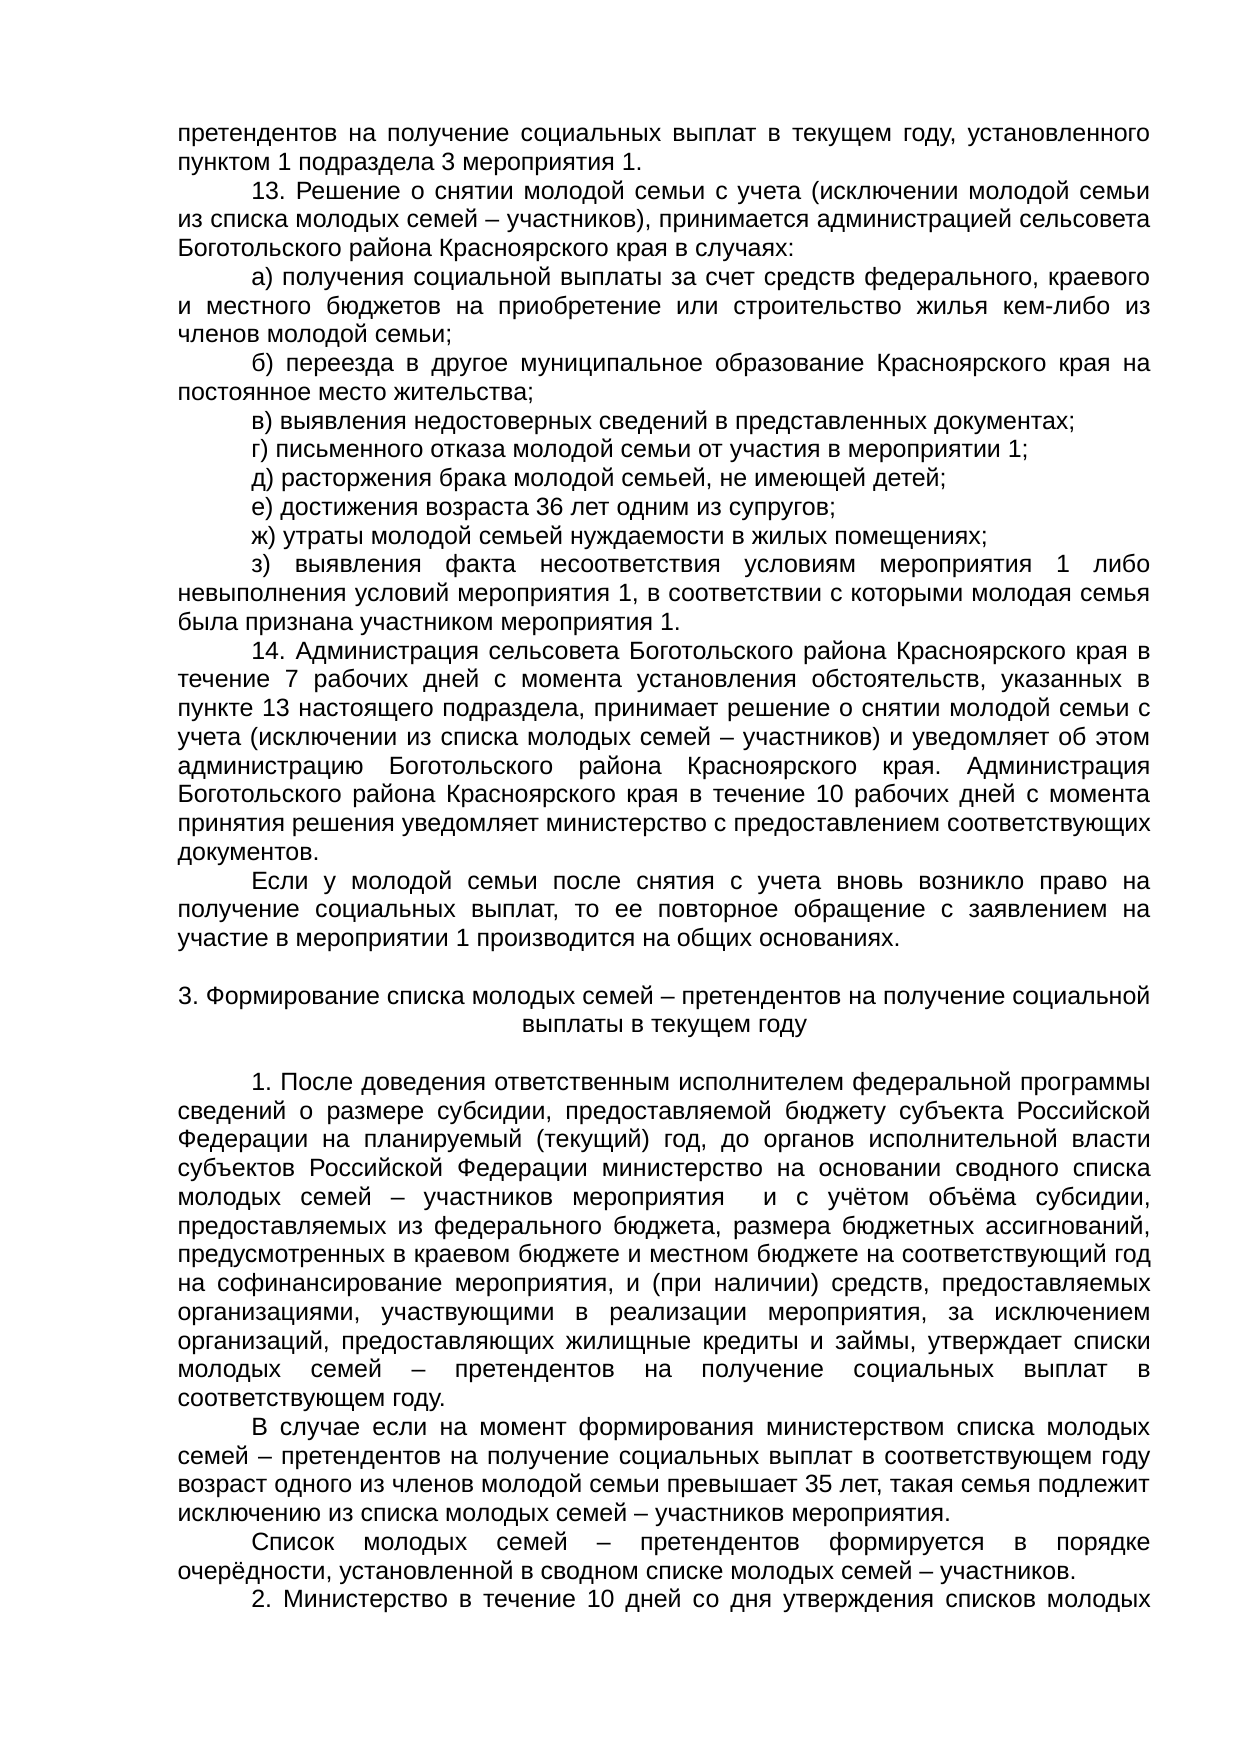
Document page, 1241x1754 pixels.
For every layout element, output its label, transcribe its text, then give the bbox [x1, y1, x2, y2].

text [177, 118, 1152, 176]
text а) получения социальной выплаты за счет средств федерального, краевого и местного бюджетов на приобретение или строительство жилья кем-либо из членов молодой семьи; [177, 262, 1152, 348]
text в) выявления недостоверных сведений в представленных документах; [177, 406, 1152, 434]
text 3. Формирование списка молодых семей – претендентов на получение социальной выплаты в текущем году [177, 981, 1152, 1038]
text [177, 1584, 1152, 1613]
text д) расторжения брака молодой семьей, не имеющей детей; [177, 463, 1152, 492]
text 1. После доведения ответственным исполнителем федеральной программы сведений о размере субсидии, предоставляемой бюджету субъекта Российской Федерации на планируемый (текущий) год, до органов исполнительной власти субъектов Российской Федерации министерство на основании сводного списка молодых семей – участников мероприятия и с учётом объёма субсидии, предоставляемых из федерального бюджета, размера бюджетных ассигнований, предусмотренных в краевом бюджете и местном бюджете на соответствующий год на софинансирование мероприятия, и (при наличии) средств, предоставляемых организациями, участвующими в реализации мероприятия, за исключением организаций, предоставляющих жилищные кредиты и займы, утверждает списки молодых семей – претендентов на получение социальных выплат в соответствующем году. [177, 1067, 1152, 1412]
text Если у молодой семьи после снятия с учета вновь возникло право на получение социальных выплат, то ее повторное обращение с заявлением на участие в мероприятии 1 производится на общих основаниях. [177, 866, 1152, 952]
text В случае если на момент формирования министерством списка молодых семей – претендентов на получение социальных выплат в соответствующем году возраст одного из членов молодой семьи превышает 35 лет, такая семья подлежит исключению из списка молодых семей – участников мероприятия. [177, 1412, 1152, 1527]
text ж) утраты молодой семьей нуждаемости в жилых помещениях; [177, 521, 1152, 549]
text г) письменного отказа молодой семьи от участия в мероприятии 1; [177, 434, 1152, 463]
text б) переезда в другое муниципальное образование Красноярского края на постоянное место жительства; [177, 348, 1152, 406]
text 13. Решение о снятии молодой семьи с учета (исключении молодой семьи из списка молодых семей – участников), принимается администрацией сельсовета Боготольского района Красноярского края в случаях: [177, 176, 1152, 262]
text Список молодых семей – претендентов формируется в порядке очерёдности, установленной в сводном списке молодых семей – участников. [177, 1527, 1152, 1584]
text з) выявления факта несоответствия условиям мероприятия 1 либо невыполнения условий мероприятия 1, в соответствии с которыми молодая семья была признана участником мероприятия 1. [177, 549, 1152, 636]
text 14. Администрация сельсовета Боготольского района Красноярского края в течение 7 рабочих дней с момента установления обстоятельств, указанных в пункте 13 настоящего подраздела, принимает решение о снятии молодой семьи с учета (исключении из списка молодых семей – участников) и уведомляет об этом администрацию Боготольского района Красноярского края. Администрация Боготольского района Красноярского края в течение 10 рабочих дней с момента принятия решения уведомляет министерство с предоставлением соответствующих документов. [177, 636, 1152, 866]
text е) достижения возраста 36 лет одним из супругов; [177, 492, 1152, 521]
